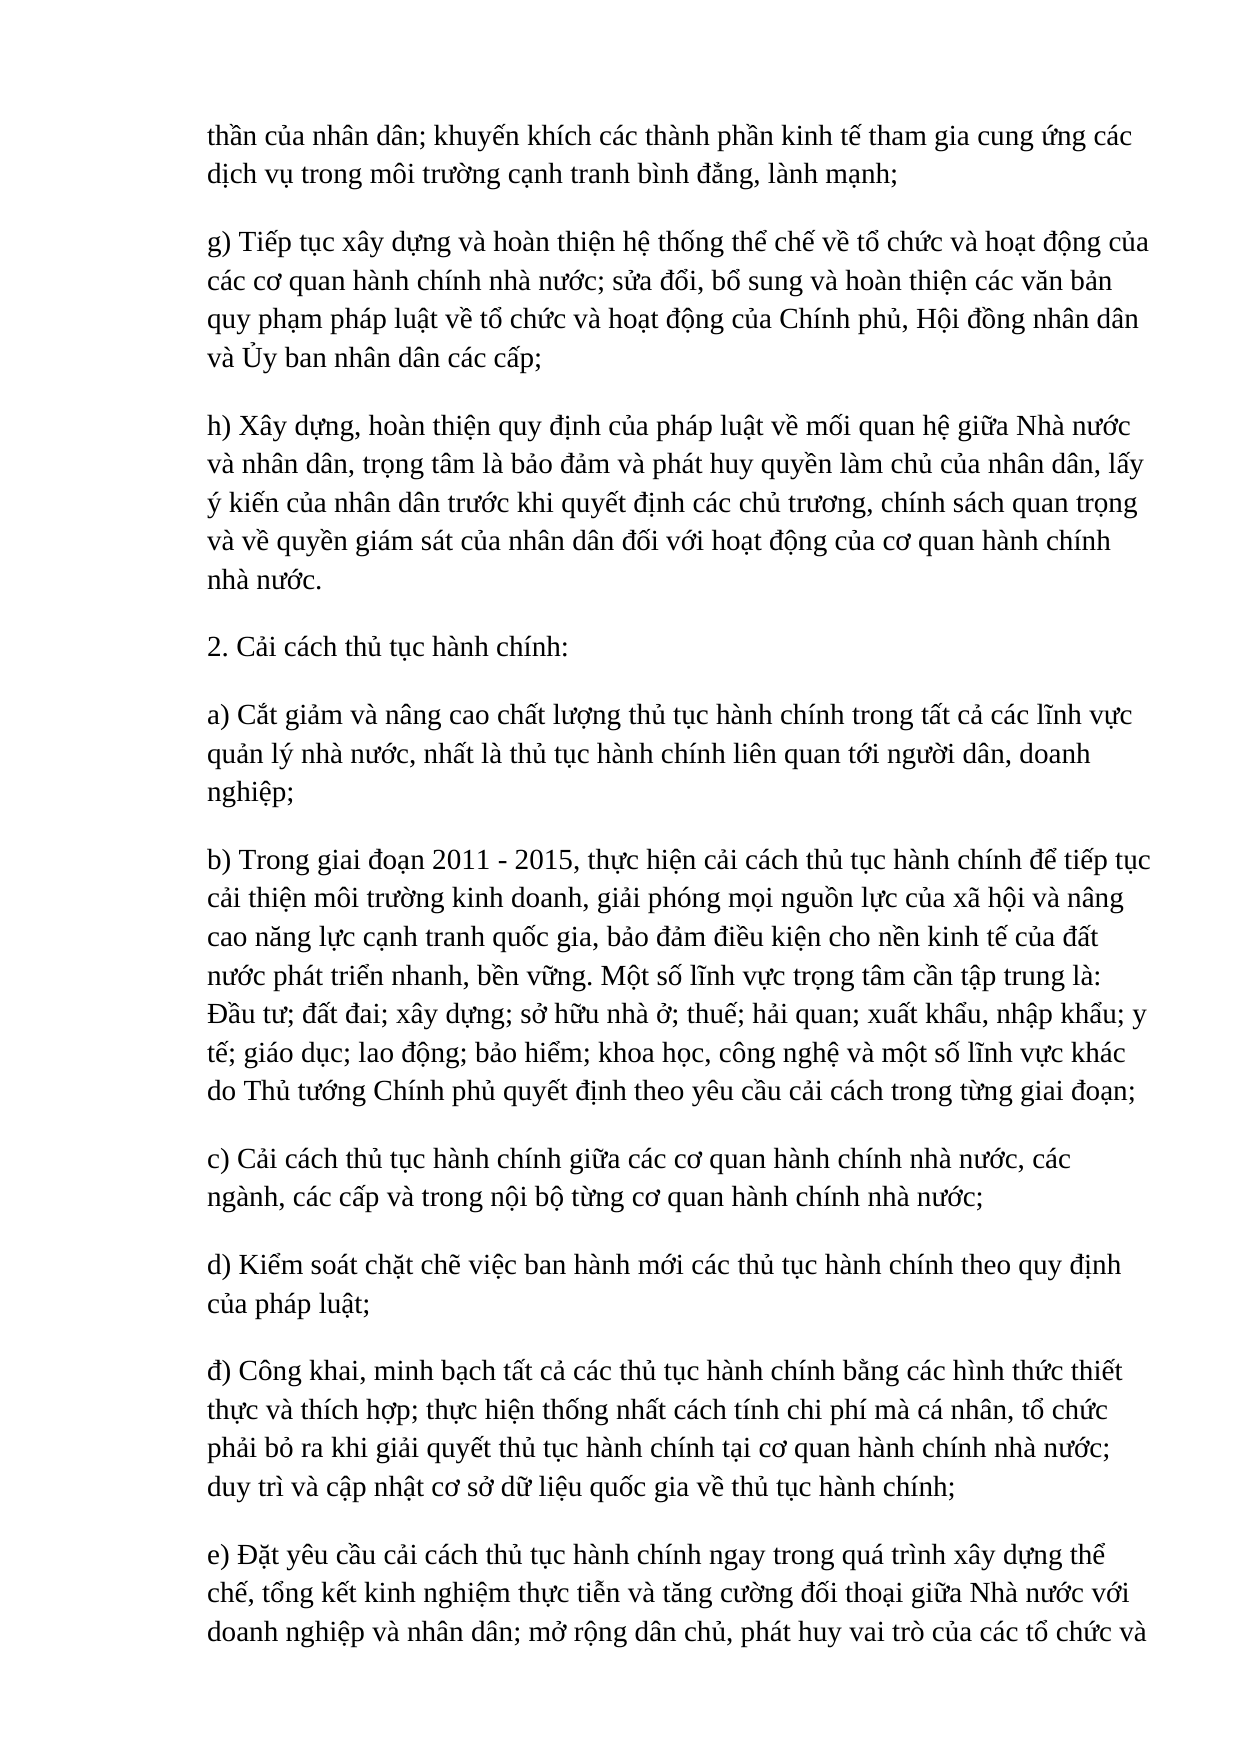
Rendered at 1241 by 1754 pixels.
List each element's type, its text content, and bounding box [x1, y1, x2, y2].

text g) Tiếp tục xây dựng và hoàn thiện hệ thống thể chế về tổ chức và hoạt động của các cơ quan hành chính nhà nước; sửa đổi, bổ sung và hoàn thiện các văn bản quy phạm pháp luật về tổ chức và hoạt động của Chính phủ, Hội đồng nhân dân và Ủy ban nhân dân các cấp; [207, 224, 1152, 373]
text h) Xây dựng, hoàn thiện quy định của pháp luật về mối quan hệ giữa Nhà nước và nhân dân, trọng tâm là bảo đảm và phát huy quyền làm chủ của nhân dân, lấy ý kiến của nhân dân trước khi quyết định các chủ trương, chính sách quan trọng và về quyền giám sát của nhân dân đối với hoạt động của cơ quan hành chính nhà nước. [207, 408, 1152, 595]
text c) Cải cách thủ tục hành chính giữa các cơ quan hành chính nhà nước, các ngành, các cấp và trong nội bộ từng cơ quan hành chính nhà nước; [207, 1141, 1152, 1213]
text 2. Cải cách thủ tục hành chính: [207, 629, 1152, 663]
text đ) Công khai, minh bạch tất cả các thủ tục hành chính bằng các hình thức thiết thực và thích hợp; thực hiện thống nhất cách tính chi phí mà cá nhân, tổ chức phải bỏ ra khi giải quyết thủ tục hành chính tại cơ quan hành chính nhà nước; duy trì và cập nhật cơ sở dữ liệu quốc gia về thủ tục hành chính; [207, 1353, 1152, 1503]
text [207, 118, 1152, 190]
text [207, 1537, 1152, 1647]
text b) Trong giai đoạn 2011 - 2015, thực hiện cải cách thủ tục hành chính để tiếp tục cải thiện môi trường kinh doanh, giải phóng mọi nguồn lực của xã hội và nâng cao năng lực cạnh tranh quốc gia, bảo đảm điều kiện cho nền kinh tế của đất nước phát triển nhanh, bền vững. Một số lĩnh vực trọng tâm cần tập trung là: Đầu tư; đất đai; xây dựng; sở hữu nhà ở; thuế; hải quan; xuất khẩu, nhập khẩu; y tế; giáo dục; lao động; bảo hiểm; khoa học, công nghệ và một số lĩnh vực khác do Thủ tướng Chính phủ quyết định theo yêu cầu cải cách trong từng giai đoạn; [207, 842, 1152, 1107]
text d) Kiểm soát chặt chẽ việc ban hành mới các thủ tục hành chính theo quy định của pháp luật; [207, 1247, 1152, 1319]
text a) Cắt giảm và nâng cao chất lượng thủ tục hành chính trong tất cả các lĩnh vực quản lý nhà nước, nhất là thủ tục hành chính liên quan tới người dân, doanh nghiệp; [207, 697, 1152, 808]
